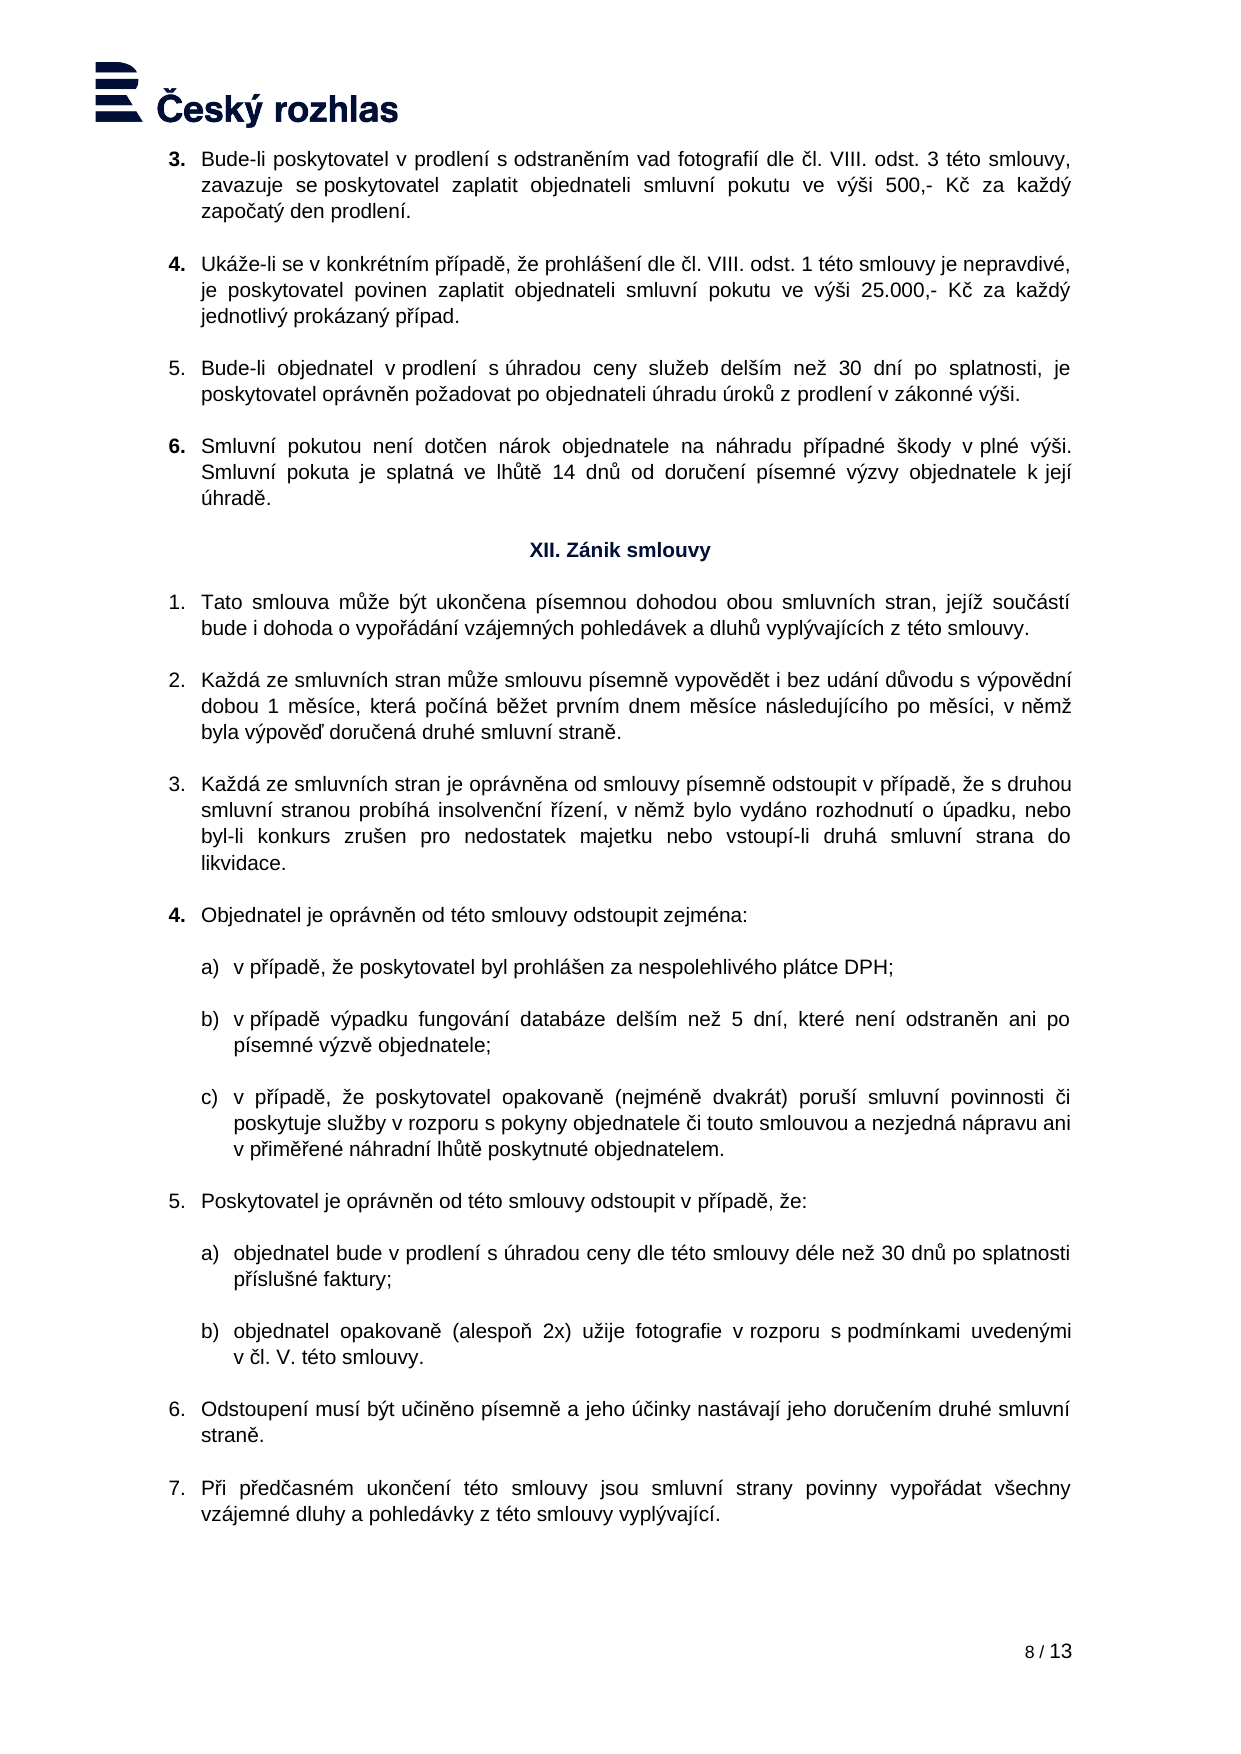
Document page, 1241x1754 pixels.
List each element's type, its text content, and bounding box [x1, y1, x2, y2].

list Bude-li objednatel v prodlení s úhradou ceny služeb delším než 30 dní po splatnosti, je poskytovatel oprávněn požadovat po objednateli úhradu úroků z prodlení v zákonné výši. [168, 354, 1072, 406]
list Tato smlouva může být ukončena písemnou dohodou obou smluvních stran, jejíž součástí bude i dohoda o vypořádání vzájemných pohledávek a dluhů vyplývajících z této smlouvy. [168, 589, 1072, 641]
list Bude-li poskytovatel v prodlení s odstraněním vad fotografií dle čl. VIII. odst. 3 této smlouvy, zavazuje se poskytovatel zaplatit objednateli smluvní pokutu ve výši 500,- Kč za každý započatý den prodlení. [168, 146, 1072, 224]
list Každá ze smluvních stran je oprávněna od smlouvy písemně odstoupit v případě, že s druhou smluvní stranou probíhá insolvenční řízení, v němž bylo vydáno rozhodnutí o úpadku, nebo byl-li konkurs zrušen pro nedostatek majetku nebo vstoupí-li druhá smluvní strana do likvidace. [168, 771, 1072, 875]
list Objednatel je oprávněn od této smlouvy odstoupit zejména: [168, 901, 1072, 927]
list Každá ze smluvních stran může smlouvu písemně vypovědět i bez udání důvodu s výpovědní dobou 1 měsíce, která počíná běžet prvním dnem měsíce následujícího po měsíci, v němž byla výpověď doručená druhé smluvní straně. [168, 667, 1072, 745]
list objednatel bude v prodlení s úhradou ceny dle této smlouvy déle než 30 dnů po splatnosti příslušné faktury; [201, 1240, 1072, 1292]
list v případě, že poskytovatel opakovaně (nejméně dvakrát) poruší smluvní povinnosti či poskytuje služby v rozporu s pokyny objednatele či touto smlouvou a nezjedná nápravu ani v přiměřené náhradní lhůtě poskytnuté objednatelem. [201, 1083, 1072, 1162]
list v případě, že poskytovatel byl prohlášen za nespolehlivého plátce DPH; [201, 953, 1072, 979]
list objednatel opakovaně (alespoň 2x) užije fotografie v rozporu s podmínkami uvedenými v čl. V. této smlouvy. [201, 1318, 1072, 1370]
picture [95, 62, 398, 128]
list v případě výpadku fungování databáze delším než 5 dní, které není odstraněn ani po písemné výzvě objednatele; [201, 1005, 1072, 1057]
list Ukáže-li se v konkrétním případě, že prohlášení dle čl. VIII. odst. 1 této smlouvy je nepravdivé, je poskytovatel povinen zaplatit objednateli smluvní pokutu ve výši 25.000,- Kč za každý jednotlivý prokázaný případ. [168, 250, 1072, 328]
list Smluvní pokutou není dotčen nárok objednatele na náhradu případné škody v plné výši. Smluvní pokuta je splatná ve lhůtě 14 dnů od doručení písemné výzvy objednatele k její úhradě. [168, 432, 1072, 511]
list Odstoupení musí být učiněno písemně a jeho účinky nastávají jeho doručením druhé smluvní straně. [168, 1396, 1072, 1448]
list Poskytovatel je oprávněn od této smlouvy odstoupit v případě, že: [168, 1188, 1072, 1214]
list Při předčasném ukončení této smlouvy jsou smluvní strany povinny vypořádat všechny vzájemné dluhy a pohledávky z této smlouvy vyplývající. [168, 1474, 1072, 1526]
subtitle Zánik smlouvy [168, 537, 1072, 563]
